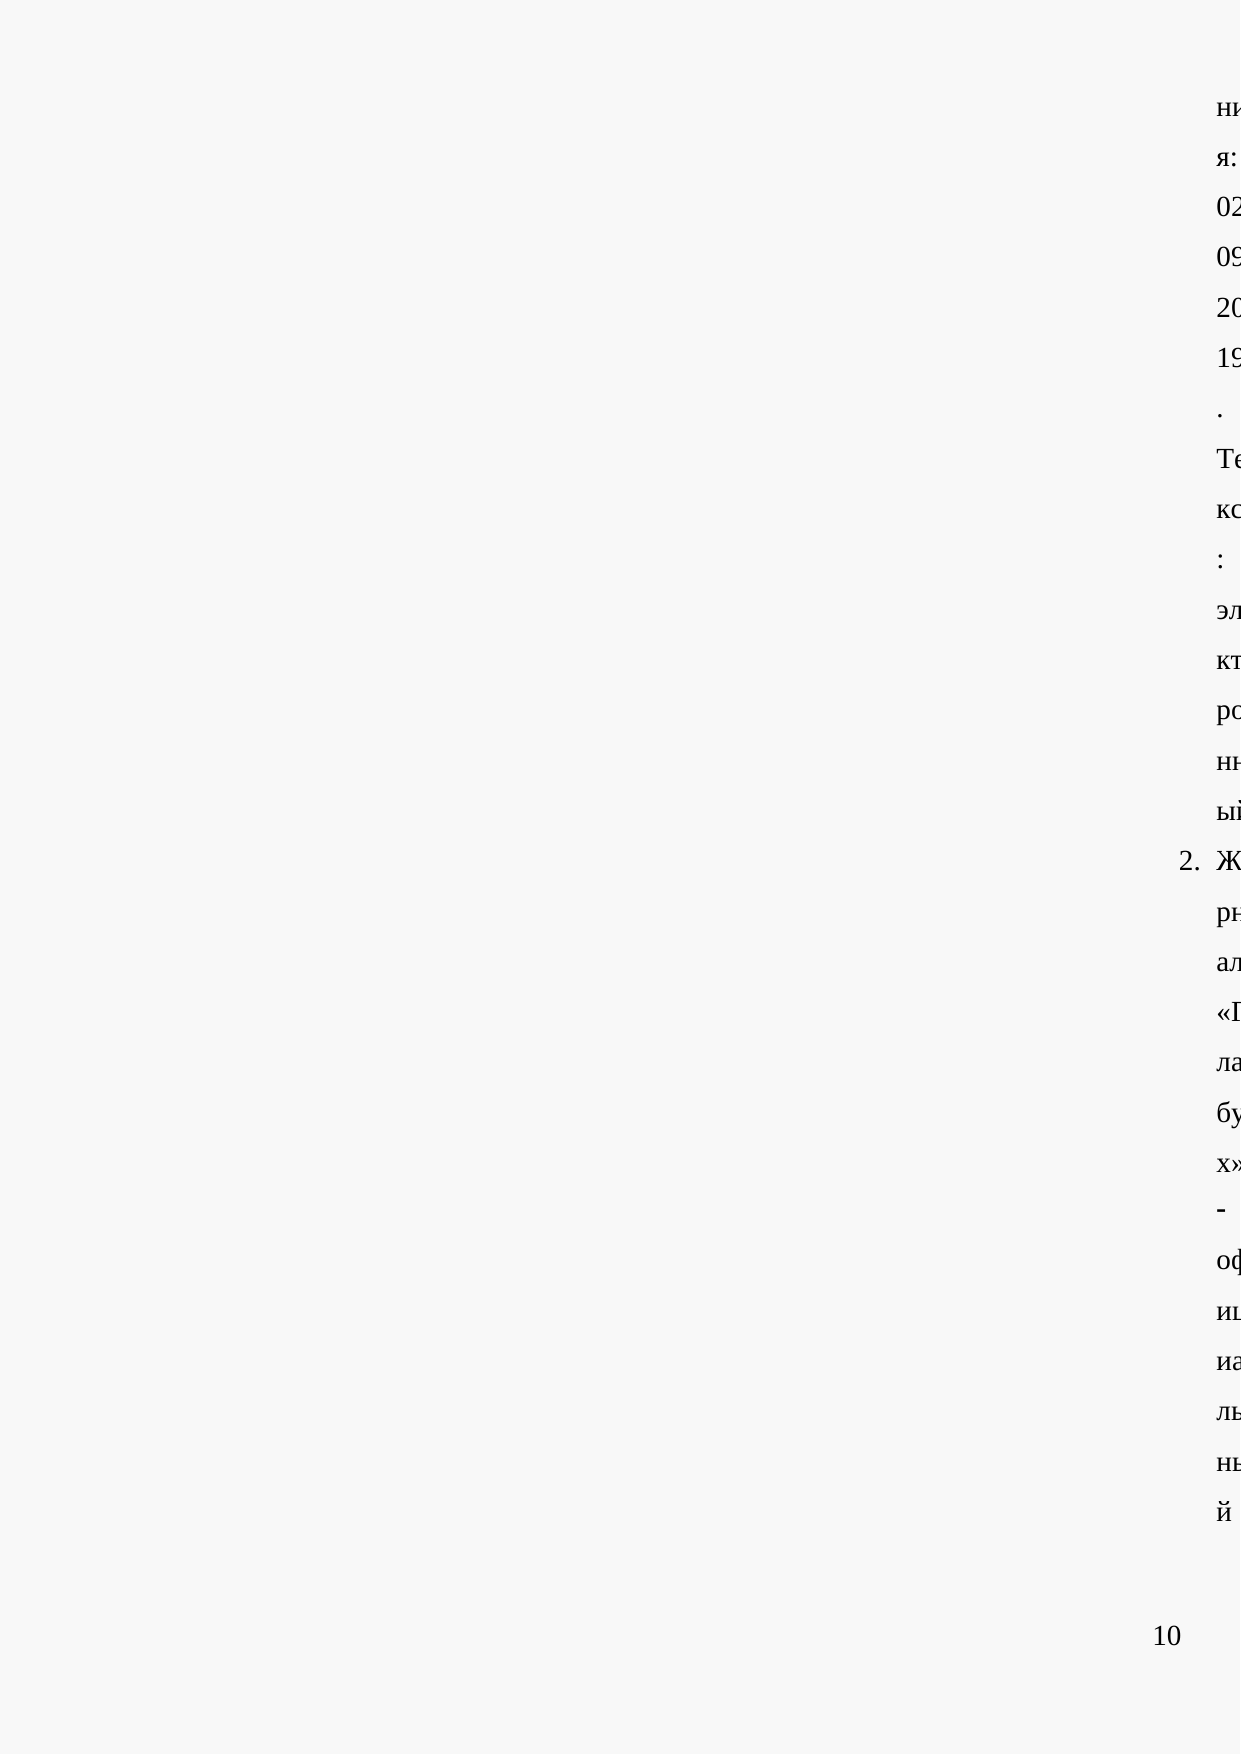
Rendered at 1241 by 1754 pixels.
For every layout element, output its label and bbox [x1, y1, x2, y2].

list [1179, 89, 1240, 827]
list [1179, 843, 1240, 1527]
